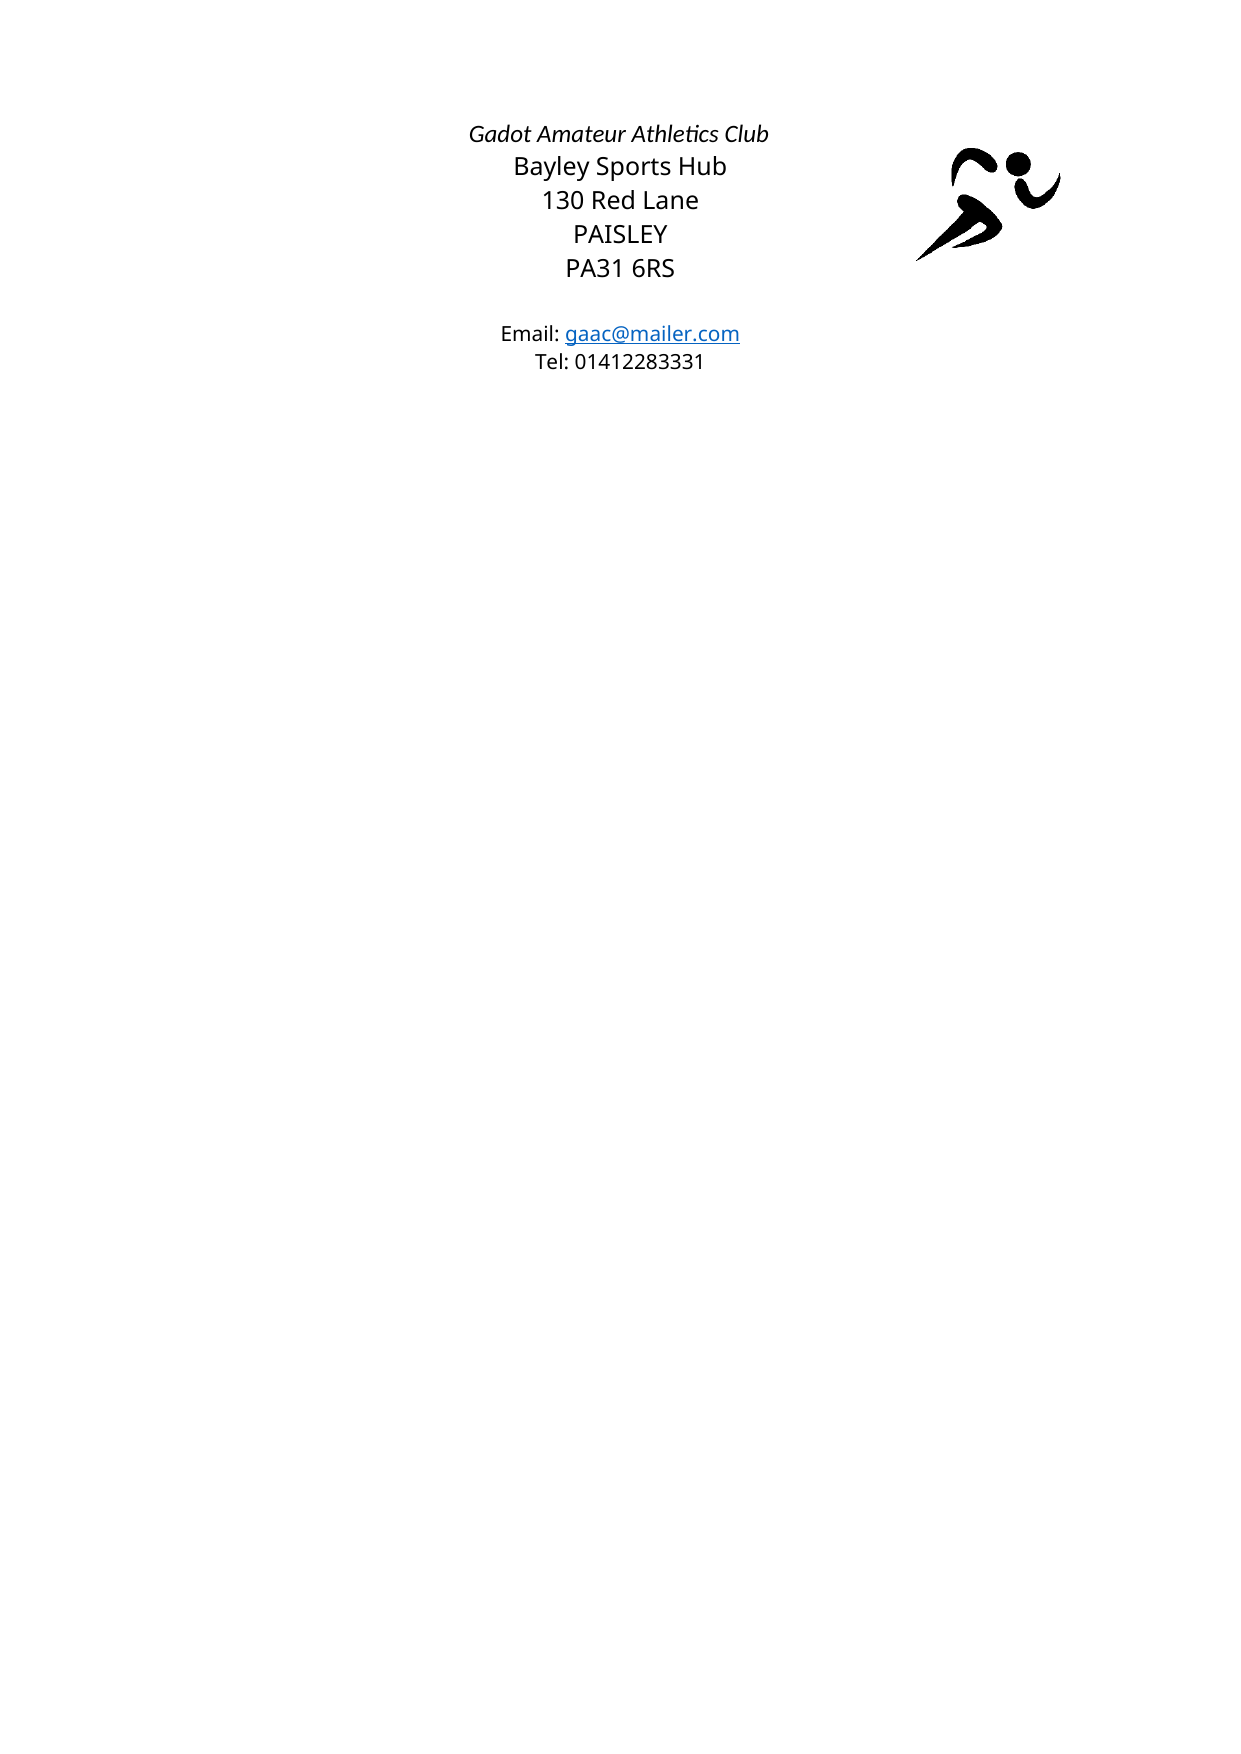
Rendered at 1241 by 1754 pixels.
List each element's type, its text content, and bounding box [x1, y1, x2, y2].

text PA31 6RS [118, 251, 1122, 285]
text Gadot Amateur Athletics Club [118, 118, 1122, 149]
text Tel: 01412283331 [118, 347, 1122, 376]
text PAISLEY [118, 217, 1122, 251]
text Bayley Sports Hub [118, 149, 1122, 183]
text 130 Red Lane [118, 183, 1122, 217]
text Email: gaac@mailer.com [118, 319, 1122, 347]
